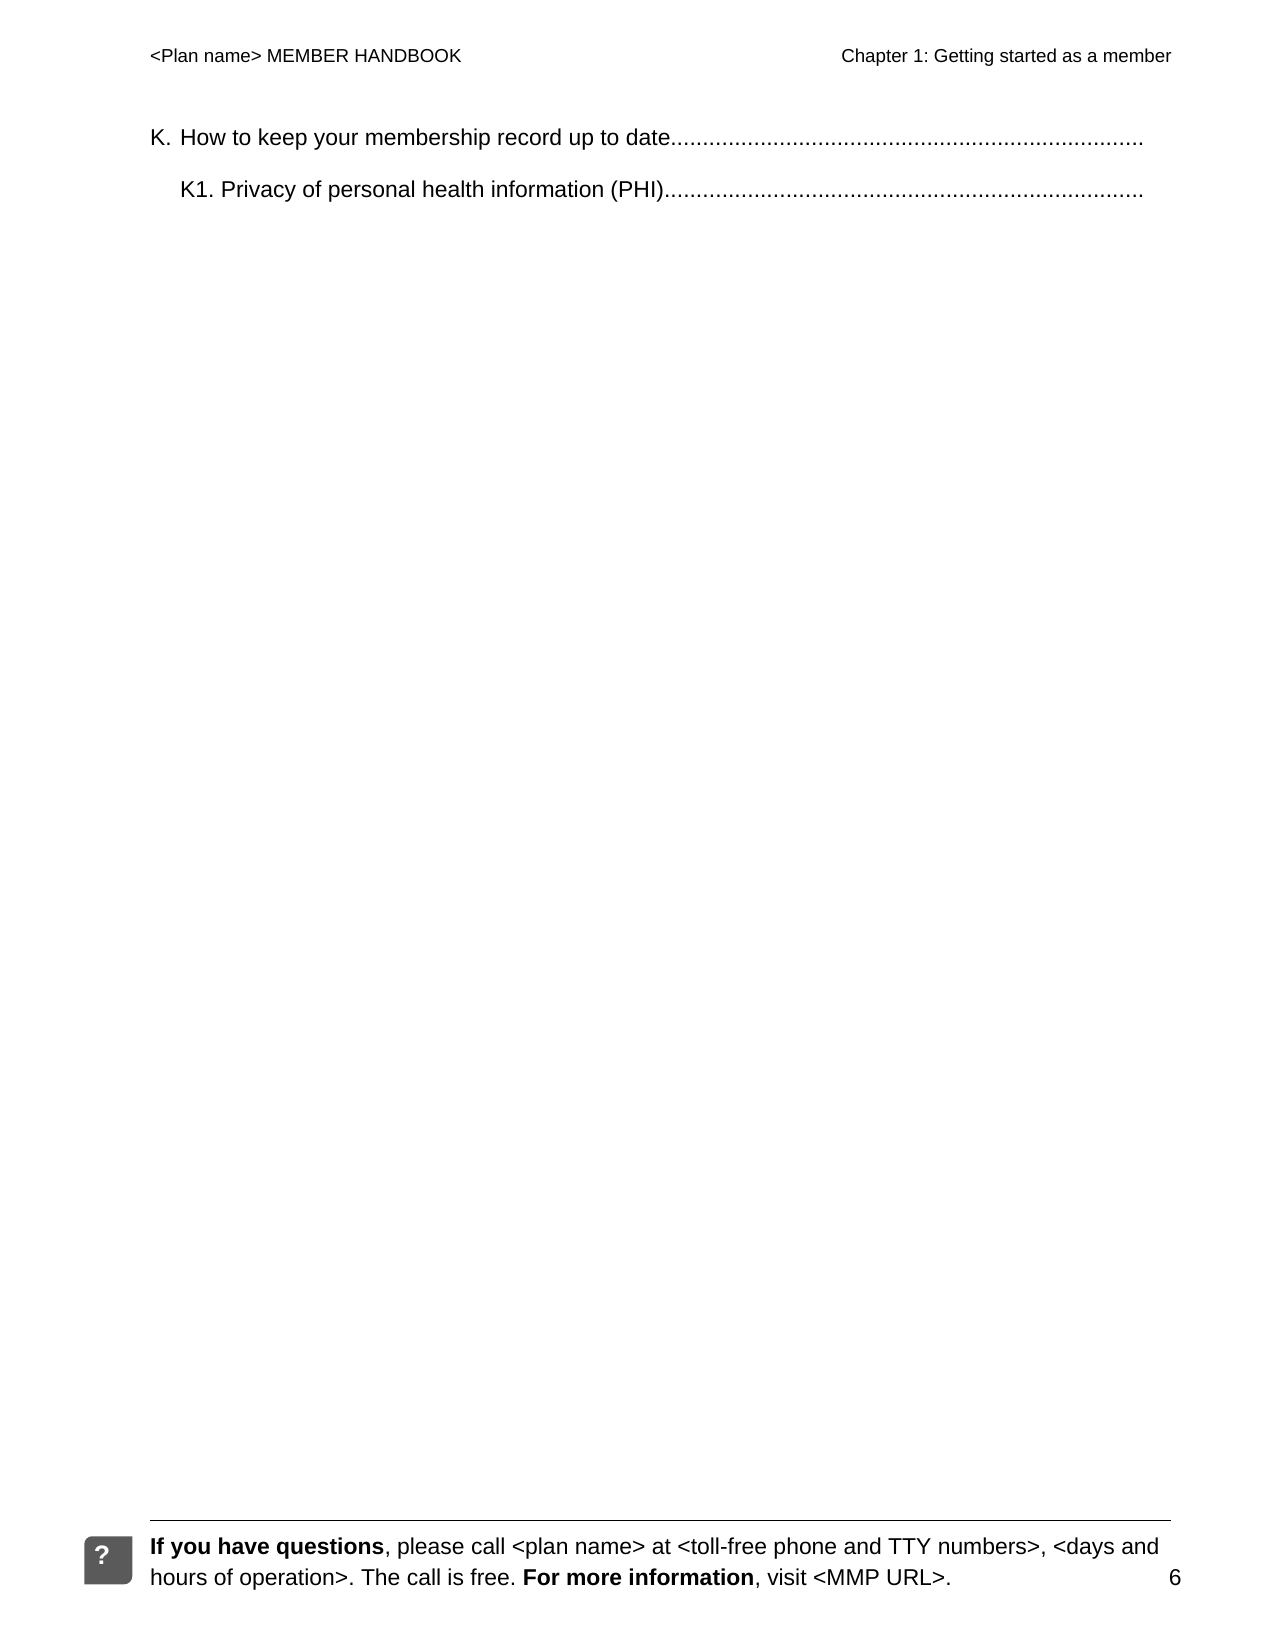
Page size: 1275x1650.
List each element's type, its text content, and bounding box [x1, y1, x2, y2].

text K1. Privacy of personal health information (PHI) 14 [180, 172, 1096, 203]
text K. How to keep your membership record up to date 13 [150, 120, 1096, 151]
